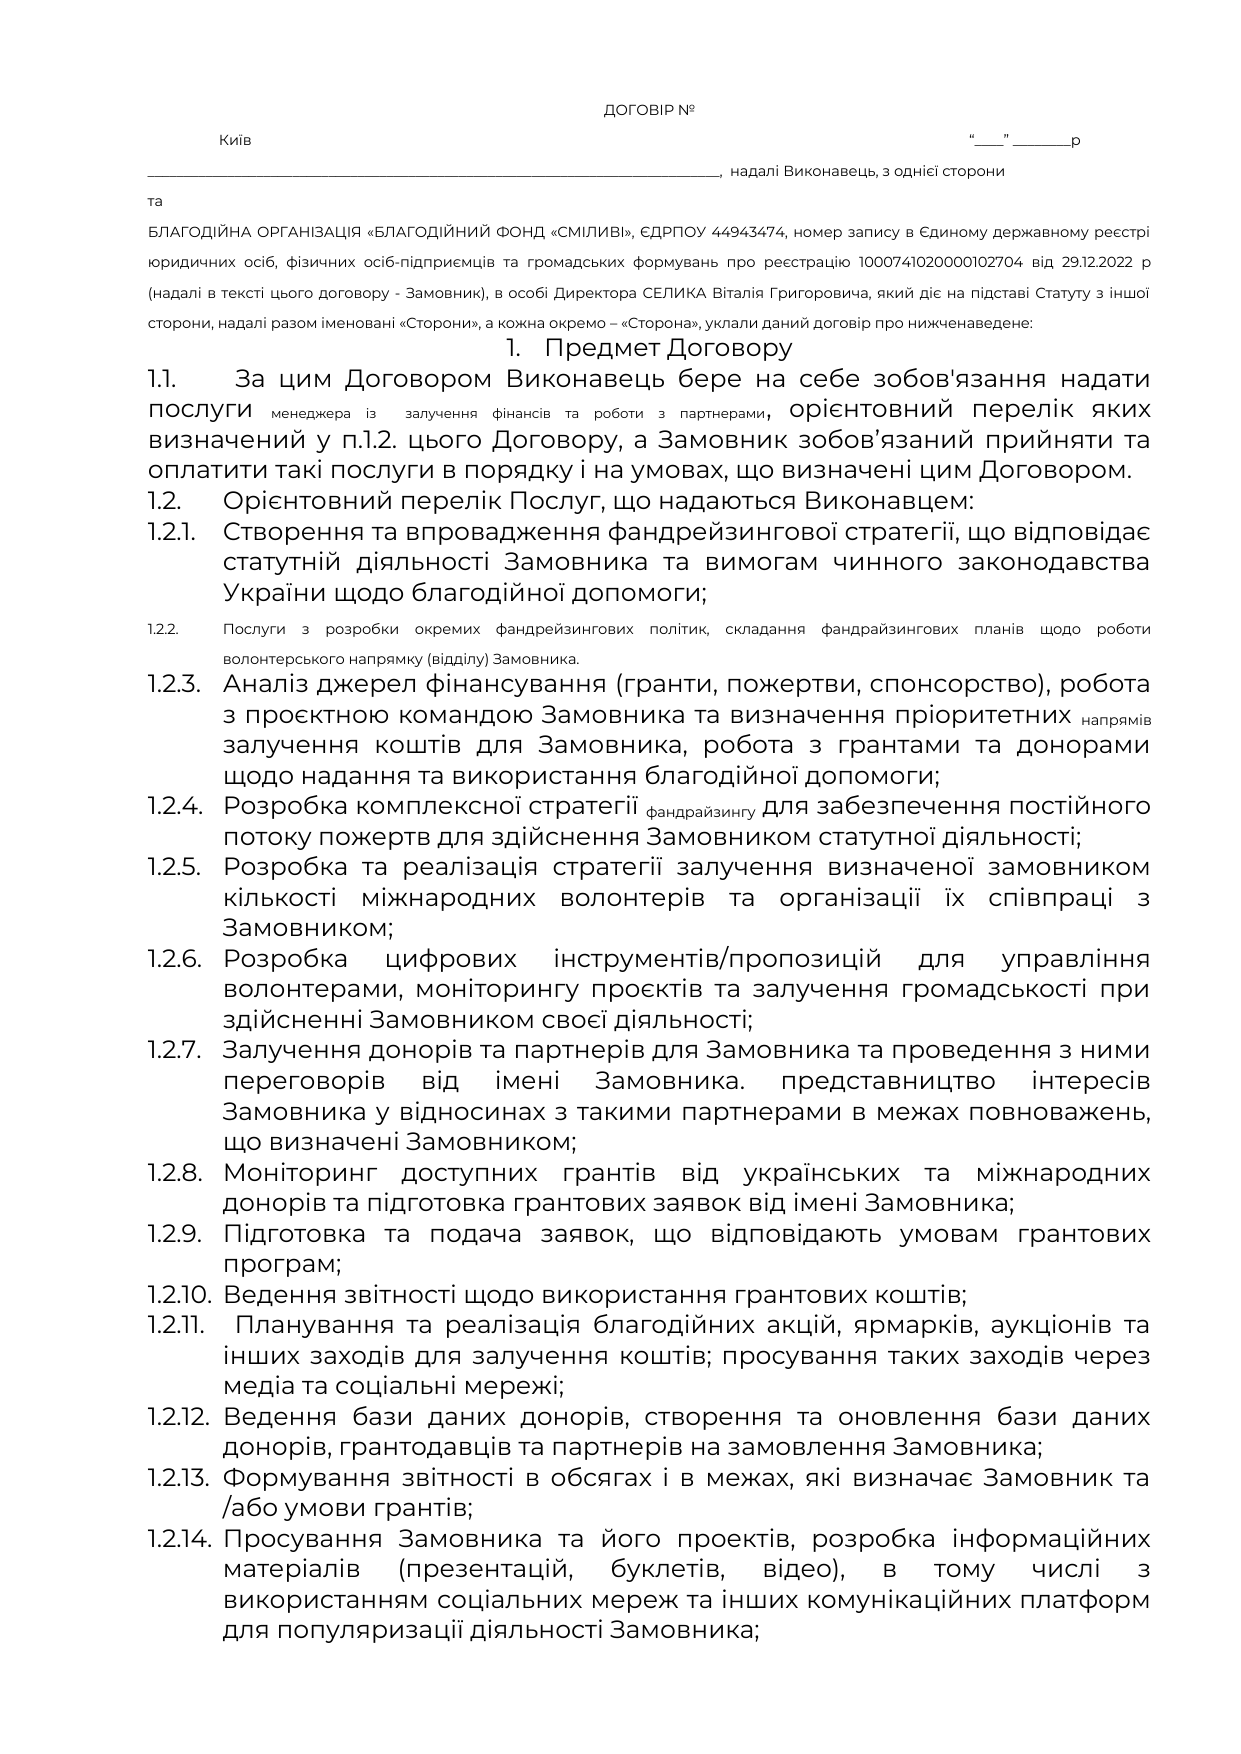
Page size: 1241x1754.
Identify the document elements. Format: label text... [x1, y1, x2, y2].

text та [147, 180, 1152, 211]
list Розробка комплексної стратегії фандрайзингу для забезпечення постійного потоку пожертв для здійснення Замовником статутної діяльності; [148, 791, 1152, 852]
text Київ “____” ________р [147, 119, 1152, 149]
list Просування Замовника та його проектів, розробка інформаційних матеріалів (презентацій, буклетів, відео), в тому числі з використанням соціальних мереж та інших комунікаційних платформ для популяризації діяльності Замовника; [148, 1523, 1152, 1645]
list Орієнтовний перелік Послуг, що надаються Виконавцем: [148, 485, 1152, 516]
list Моніторинг доступних грантів від українських та міжнародних донорів та підготовка грантових заявок від імені Замовника; [148, 1157, 1152, 1218]
list Залучення донорів та партнерів для Замовника та проведення з ними переговорів від імені Замовника. представництво інтересів Замовника у відносинах з такими партнерами в межах повноважень, що визначені Замовником; [148, 1035, 1152, 1157]
list Розробка цифрових інструментів/пропозицій для управління волонтерами, моніторингу проєктів та залучення громадськості при здійсненні Замовником своєї діяльності; [148, 943, 1152, 1035]
list Розробка та реалізація стратегії залучення визначеної замовником кількості міжнародних волонтерів та організації їх співпраці з Замовником; [148, 852, 1152, 943]
list Ведення бази даних донорів, створення та оновлення бази даних донорів, грантодавців та партнерів на замовлення Замовника; [148, 1401, 1152, 1462]
text БЛАГОДІЙНА ОРГАНІЗАЦІЯ «БЛАГОДІЙНИЙ ФОНД «СМІЛИВІ», ЄДРПОУ 44943474, номер запису в Єдиному державному реєстрі юридичних осіб, фізичних осіб-підприємців та громадських формувань про реєстрацію 1000741020000102704 від 29.12.2022 р (надалі в тексті цього договору - Замовник), в особі Директора СЕЛИКА Віталія Григоровича, який діє на підставі Статуту з іншої сторони, надалі разом іменовані «Сторони», а кожна окремо – «Сторона», уклали даний договір про нижченаведене: [148, 211, 1152, 333]
list Ведення звітності щодо використання грантових коштів; [148, 1279, 1152, 1309]
list Формування звітності в обсягах і в межах, які визначає Замовник та /або умови грантів; [148, 1462, 1152, 1523]
text ДОГОВІР № [147, 88, 1152, 119]
list Аналіз джерел фінансування (гранти, пожертви, спонсорство), робота з проєктною командою Замовника та визначення пріоритетних напрямів залучення коштів для Замовника, робота з грантами та донорами щодо надання та використання благодійної допомоги; [148, 668, 1152, 791]
text _______________________________________________________________________________, надалі Виконавець, з однієї сторони [147, 149, 1152, 180]
list За цим Договором Виконавець бере на себе зобов'язання надати послуги менеджера із залучення фінансів та роботи з партнерами, орієнтовний перелік яких визначений у п.1.2. цього Договору, а Замовник зобов’язаний прийняти та оплатити такі послуги в порядку і на умовах, що визначені цим Договором. [148, 363, 1152, 485]
list Планування та реалізація благодійних акцій, ярмарків, аукціонів та інших заходів для залучення коштів; просування таких заходів через медіа та соціальні мережі; [148, 1309, 1152, 1401]
list Предмет Договору [147, 333, 1152, 363]
list Підготовка та подача заявок, що відповідають умовам грантових програм; [148, 1218, 1152, 1279]
list Створення та впровадження фандрейзингової стратегії, що відповідає статутній діяльності Замовника та вимогам чинного законодавства України щодо благодійної допомоги; [148, 516, 1152, 607]
list Послуги з розробки окремих фандрейзингових політик, складання фандрайзингових планів щодо роботи волонтерського напрямку (відділу) Замовника. [148, 607, 1152, 668]
